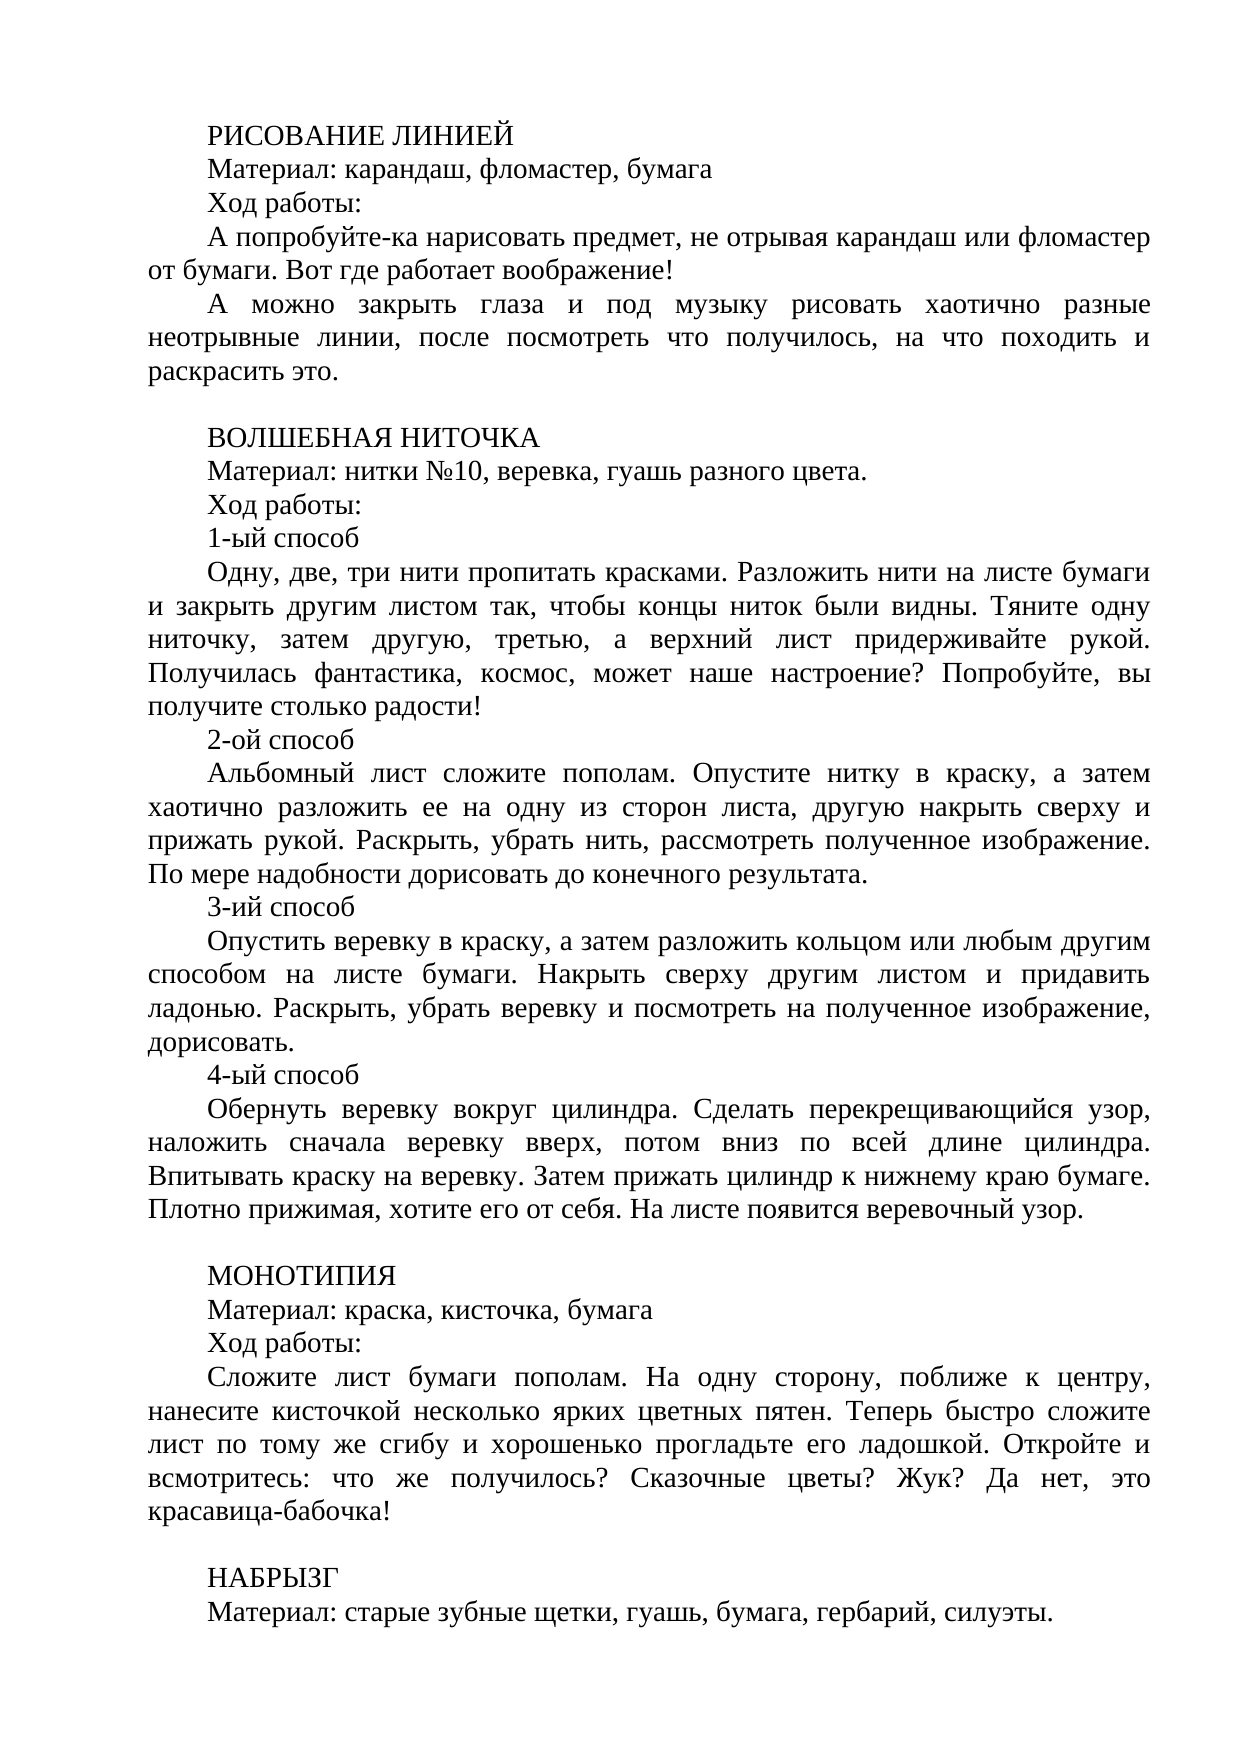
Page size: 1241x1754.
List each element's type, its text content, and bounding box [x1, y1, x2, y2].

text А попробуйте-ка нарисовать предмет, не отрывая карандаш или фломастер от бумаги. Вот где работает воображение! [148, 219, 1152, 286]
text Ход работы: [148, 185, 1152, 219]
text Одну, две, три нити пропитать красками. Разложить нити на листе бумаги и закрыть другим листом так, чтобы концы ниток были видны. Тяните одну ниточку, затем другую, третью, а верхний лист придерживайте рукой. Получилась фантастика, космос, может наше настроение? Попробуйте, вы получите столько радости! [148, 554, 1152, 722]
text Материал: карандаш, фломастер, бумага [148, 152, 1152, 185]
text 1-ый способ [148, 521, 1152, 554]
text МОНОТИПИЯ [148, 1258, 1152, 1292]
text Ход работы: [148, 487, 1152, 521]
text Материал: нитки №10, веревка, гуашь разного цвета. [148, 453, 1152, 487]
text Альбомный лист сложите пополам. Опустите нитку в краску, а затем хаотично разложить ее на одну из сторон листа, другую накрыть сверху и прижать рукой. Раскрыть, убрать нить, рассмотреть полученное изображение. По мере надобности дорисовать до конечного результата. [148, 755, 1152, 889]
text Сложите лист бумаги пополам. На одну сторону, поближе к центру, нанесите кисточкой несколько ярких цветных пятен. Теперь быстро сложите лист по тому же сгибу и хорошенько прогладьте его ладошкой. Откройте и всмотритесь: что же получилось? Сказочные цветы? Жук? Да нет, это красавица-бабочка! [148, 1359, 1152, 1527]
text 3-ий способ [148, 889, 1152, 923]
text ВОЛШЕБНАЯ НИТОЧКА [148, 420, 1152, 453]
text 2-ой способ [148, 722, 1152, 755]
text РИСОВАНИЕ ЛИНИЕЙ [148, 118, 1152, 152]
text Материал: старые зубные щетки, гуашь, бумага, гербарий, силуэты. [148, 1594, 1152, 1627]
text Опустить веревку в краску, а затем разложить кольцом или любым другим способом на листе бумаги. Накрыть сверху другим листом и придавить ладонью. Раскрыть, убрать веревку и посмотреть на полученное изображение, дорисовать. [148, 923, 1152, 1057]
text А можно закрыть глаза и под музыку рисовать хаотично разные неотрывные линии, после посмотреть что получилось, на что походить и раскрасить это. [148, 286, 1152, 386]
text Материал: краска, кисточка, бумага [148, 1292, 1152, 1326]
text Обернуть веревку вокруг цилиндра. Сделать перекрещивающийся узор, наложить сначала веревку вверх, потом вниз по всей длине цилиндра. Впитывать краску на веревку. Затем прижать цилиндр к нижнему краю бумаге. Плотно прижимая, хотите его от себя. На листе появится веревочный узор. [148, 1091, 1152, 1225]
text Ход работы: [148, 1326, 1152, 1359]
text НАБРЫЗГ [148, 1560, 1152, 1594]
text 4-ый способ [148, 1057, 1152, 1091]
